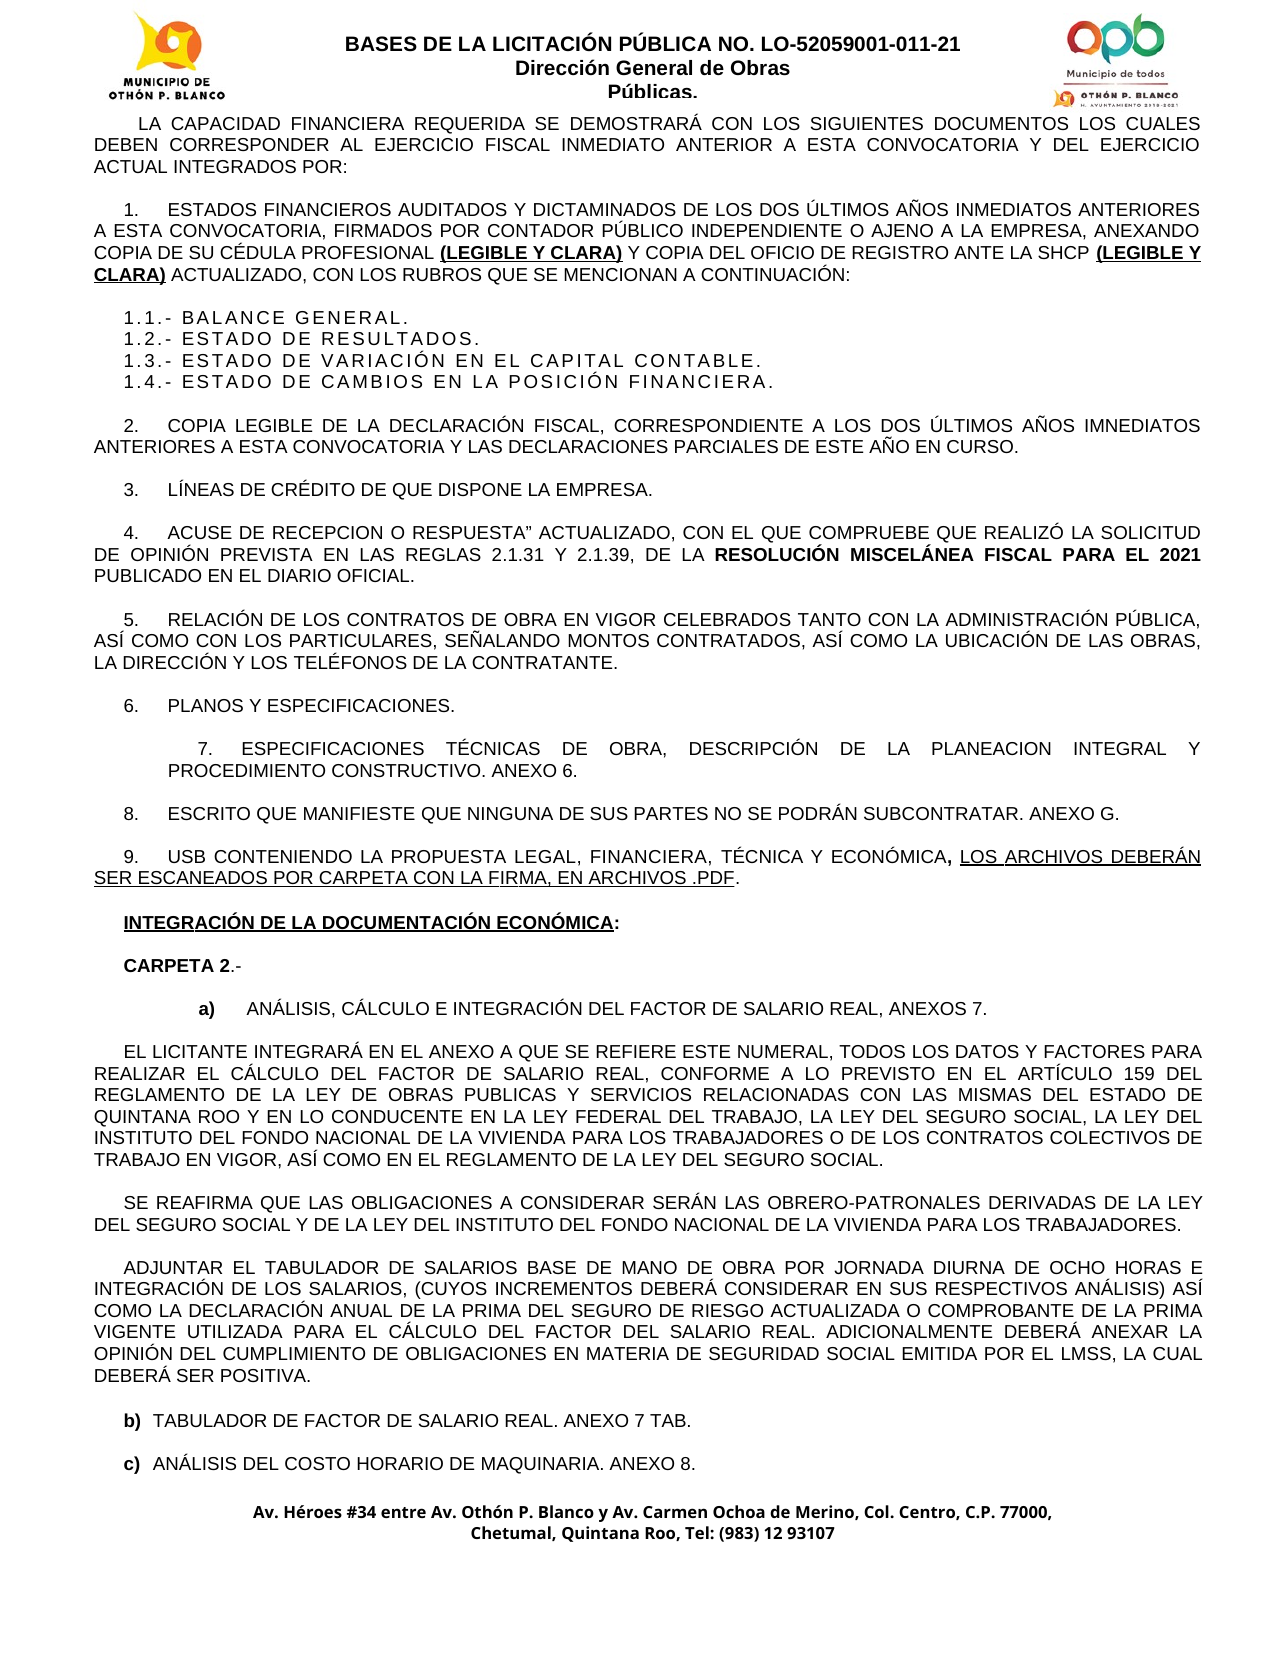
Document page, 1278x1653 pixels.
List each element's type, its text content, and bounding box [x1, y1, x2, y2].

list ACUSE DE RECEPCION O RESPUESTA” ACTUALIZADO, CON EL QUE COMPRUEBE QUE REALIZÓ LA SOLICITUD DE OPINIÓN PREVISTA EN LAS REGLAS 2.1.31 Y 2.1.39, DE LA RESOLUCIÓN MISCELÁNEA FISCAL PARA EL 2021 PUBLICADO EN EL DIARIO OFICIAL. [94, 522, 1201, 587]
text b) TABULADOR DE FACTOR DE SALARIO REAL. ANEXO 7 TAB. [94, 1410, 1201, 1432]
list 1.1.- BALANCE GENERAL. [94, 307, 1201, 328]
text INTEGRACIÓN DE LA DOCUMENTACIÓN ECONÓMICA: [94, 910, 1201, 933]
list ESTADOS FINANCIEROS AUDITADOS Y DICTAMINADOS DE LOS DOS ÚLTIMOS AÑOS INMEDIATOS ANTERIORES A ESTA CONVOCATORIA, FIRMADOS POR CONTADOR PÚBLICO INDEPENDIENTE O AJENO A LA EMPRESA, ANEXANDO COPIA DE SU CÉDULA PROFESIONAL (LEGIBLE Y CLARA) Y COPIA DEL OFICIO DE REGISTRO ANTE LA SHCP (LEGIBLE Y CLARA) ACTUALIZADO, CON LOS RUBROS QUE SE MENCIONAN A CONTINUACIÓN: [94, 199, 1201, 285]
text LA CAPACIDAD FINANCIERA REQUERIDA SE DEMOSTRARÁ CON LOS SIGUIENTES DOCUMENTOS LOS CUALES DEBEN CORRESPONDER AL EJERCICIO FISCAL INMEDIATO ANTERIOR A ESTA CONVOCATORIA Y DEL EJERCICIO ACTUAL INTEGRADOS POR: [94, 112, 1201, 177]
list 1.3.- ESTADO DE VARIACIÓN EN EL CAPITAL CONTABLE. [94, 350, 1201, 371]
list ESCRITO QUE MANIFIESTE QUE NINGUNA DE SUS PARTES NO SE PODRÁN SUBCONTRATAR. ANEXO G. [94, 802, 1201, 824]
list ESPECIFICACIONES TÉCNICAS DE OBRA, DESCRIPCIÓN DE LA PLANEACION INTEGRAL Y PROCEDIMIENTO CONSTRUCTIVO. ANEXO 6. [168, 738, 1201, 781]
list RELACIÓN DE LOS CONTRATOS DE OBRA EN VIGOR CELEBRADOS TANTO CON LA ADMINISTRACIÓN PÚBLICA, ASÍ COMO CON LOS PARTICULARES, SEÑALANDO MONTOS CONTRATADOS, ASÍ COMO LA UBICACIÓN DE LAS OBRAS, LA DIRECCIÓN Y LOS TELÉFONOS DE LA CONTRATANTE. [94, 608, 1201, 673]
list COPIA LEGIBLE DE LA DECLARACIÓN FISCAL, CORRESPONDIENTE A LOS DOS ÚLTIMOS AÑOS IMNEDIATOS ANTERIORES A ESTA CONVOCATORIA Y LAS DECLARACIONES PARCIALES DE ESTE AÑO EN CURSO. [94, 414, 1201, 457]
text EL LICITANTE INTEGRARÁ EN EL ANEXO A QUE SE REFIERE ESTE NUMERAL, TODOS LOS DATOS Y FACTORES PARA REALIZAR EL CÁLCULO DEL FACTOR DE SALARIO REAL, CONFORME A LO PREVISTO EN EL ARTÍCULO 159 DEL REGLAMENTO DE LA LEY DE OBRAS PUBLICAS Y SERVICIOS RELACIONADAS CON LAS MISMAS DEL ESTADO DE QUINTANA ROO Y EN LO CONDUCENTE EN LA LEY FEDERAL DEL TRABAJO, LA LEY DEL SEGURO SOCIAL, LA LEY DEL INSTITUTO DEL FONDO NACIONAL DE LA VIVIENDA PARA LOS TRABAJADORES O DE LOS CONTRATOS COLECTIVOS DE TRABAJO EN VIGOR, ASÍ COMO EN EL REGLAMENTO DE LA LEY DEL SEGURO SOCIAL. [94, 1041, 1204, 1170]
list PLANOS Y ESPECIFICACIONES. [94, 695, 1201, 716]
picture [1049, 13, 1192, 112]
list 1.2.- ESTADO DE RESULTADOS. [94, 328, 1201, 350]
list USB CONTENIENDO LA PROPUESTA LEGAL, FINANCIERA, TÉCNICA Y ECONÓMICA, LOS ARCHIVOS DEBERÁN SER ESCANEADOS POR CARPETA CON LA FIRMA, EN ARCHIVOS .PDF. [94, 846, 1201, 889]
list LÍNEAS DE CRÉDITO DE QUE DISPONE LA EMPRESA. [94, 479, 1201, 501]
text CARPETA 2.- [94, 955, 1201, 976]
text SE REAFIRMA QUE LAS OBLIGACIONES A CONSIDERAR SERÁN LAS OBRERO-PATRONALES DERIVADAS DE LA LEY DEL SEGURO SOCIAL Y DE LA LEY DEL INSTITUTO DEL FONDO NACIONAL DE LA VIVIENDA PARA LOS TRABAJADORES. [94, 1192, 1204, 1235]
text c) ANÁLISIS DEL COSTO HORARIO DE MAQUINARIA. ANEXO 8. [94, 1453, 1201, 1475]
picture [104, 0, 237, 112]
list ANÁLISIS, CÁLCULO E INTEGRACIÓN DEL FACTOR DE SALARIO REAL, ANEXOS 7. [169, 998, 1204, 1019]
text ADJUNTAR EL TABULADOR DE SALARIOS BASE DE MANO DE OBRA POR JORNADA DIURNA DE OCHO HORAS E INTEGRACIÓN DE LOS SALARIOS, (CUYOS INCREMENTOS DEBERÁ CONSIDERAR EN SUS RESPECTIVOS ANÁLISIS) ASÍ COMO LA DECLARACIÓN ANUAL DE LA PRIMA DEL SEGURO DE RIESGO ACTUALIZADA O COMPROBANTE DE LA PRIMA VIGENTE UTILIZADA PARA EL CÁLCULO DEL FACTOR DEL SALARIO REAL. ADICIONALMENTE DEBERÁ ANEXAR LA OPINIÓN DEL CUMPLIMIENTO DE OBLIGACIONES EN MATERIA DE SEGURIDAD SOCIAL EMITIDA POR EL LMSS, LA CUAL DEBERÁ SER POSITIVA. [94, 1257, 1204, 1386]
list 1.4.- ESTADO DE CAMBIOS EN LA POSICIÓN FINANCIERA. [94, 371, 1201, 393]
